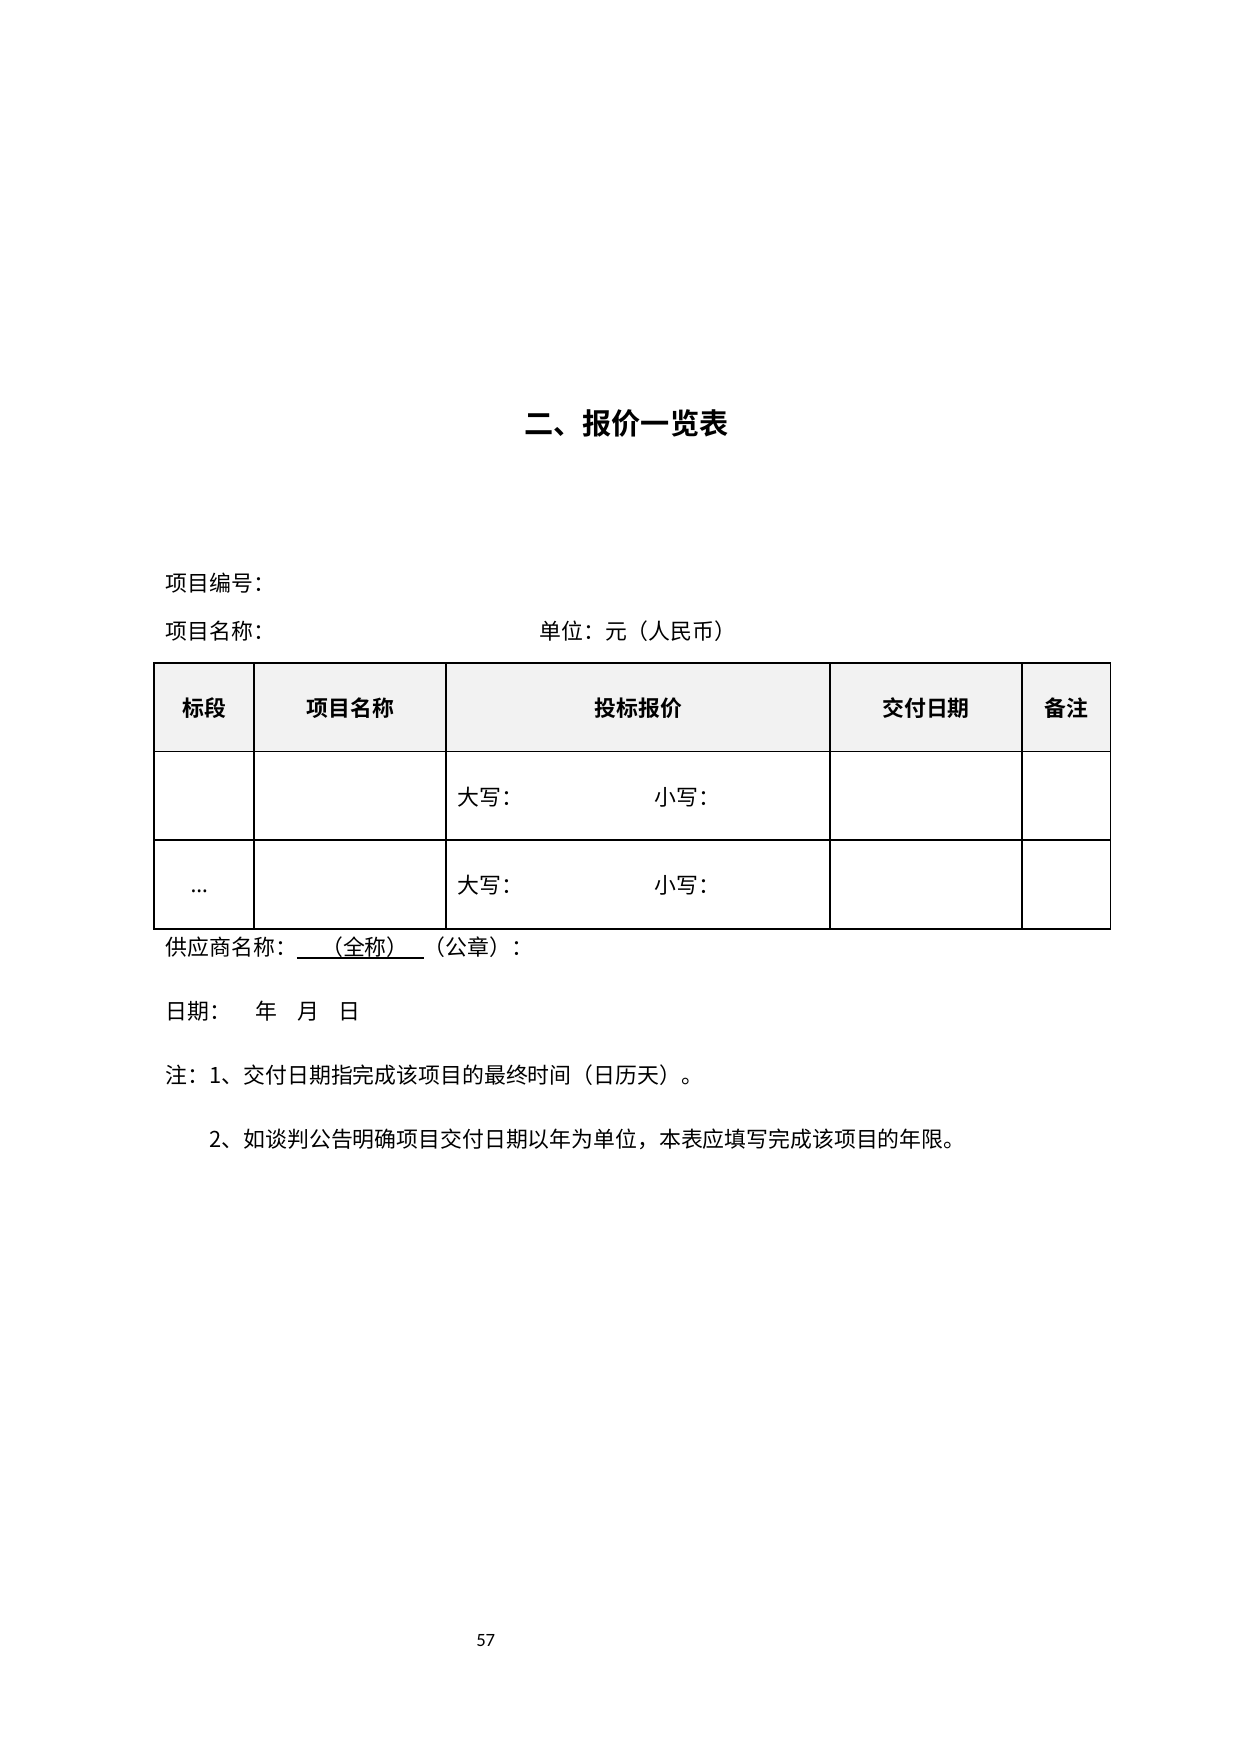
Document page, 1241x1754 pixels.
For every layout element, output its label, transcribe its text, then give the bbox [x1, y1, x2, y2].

table_cell [1023, 752, 1110, 839]
table_cell … [155, 841, 253, 928]
table_cell [1023, 841, 1110, 928]
table_cell [255, 841, 445, 928]
table_cell 大写： 小写： [447, 752, 829, 839]
table_header 标段 [155, 664, 253, 751]
table_header 交付日期 [831, 664, 1021, 751]
text 供应商名称： （全称） （公章）： [165, 930, 1087, 962]
table_header 投标报价 [447, 664, 829, 751]
table_cell 大写： 小写： [447, 841, 829, 928]
table_cell [831, 752, 1021, 839]
table_cell [155, 752, 253, 839]
text 注：1、交付日期指完成该项目的最终时间（日历天）。 [165, 1058, 1087, 1090]
text 日期： 年 月 日 [165, 994, 1087, 1026]
table_header 备注 [1023, 664, 1110, 751]
text 项目编号： [165, 565, 1087, 598]
table_header 项目名称 [255, 664, 445, 751]
text 二、报价一览表 [165, 389, 1087, 454]
table_cell [255, 752, 445, 839]
text 项目名称： 单位：元（人民币） [165, 614, 1087, 646]
table_cell [831, 841, 1021, 928]
text 2、如谈判公告明确项目交付日期以年为单位，本表应填写完成该项目的年限。 [165, 1122, 1087, 1154]
